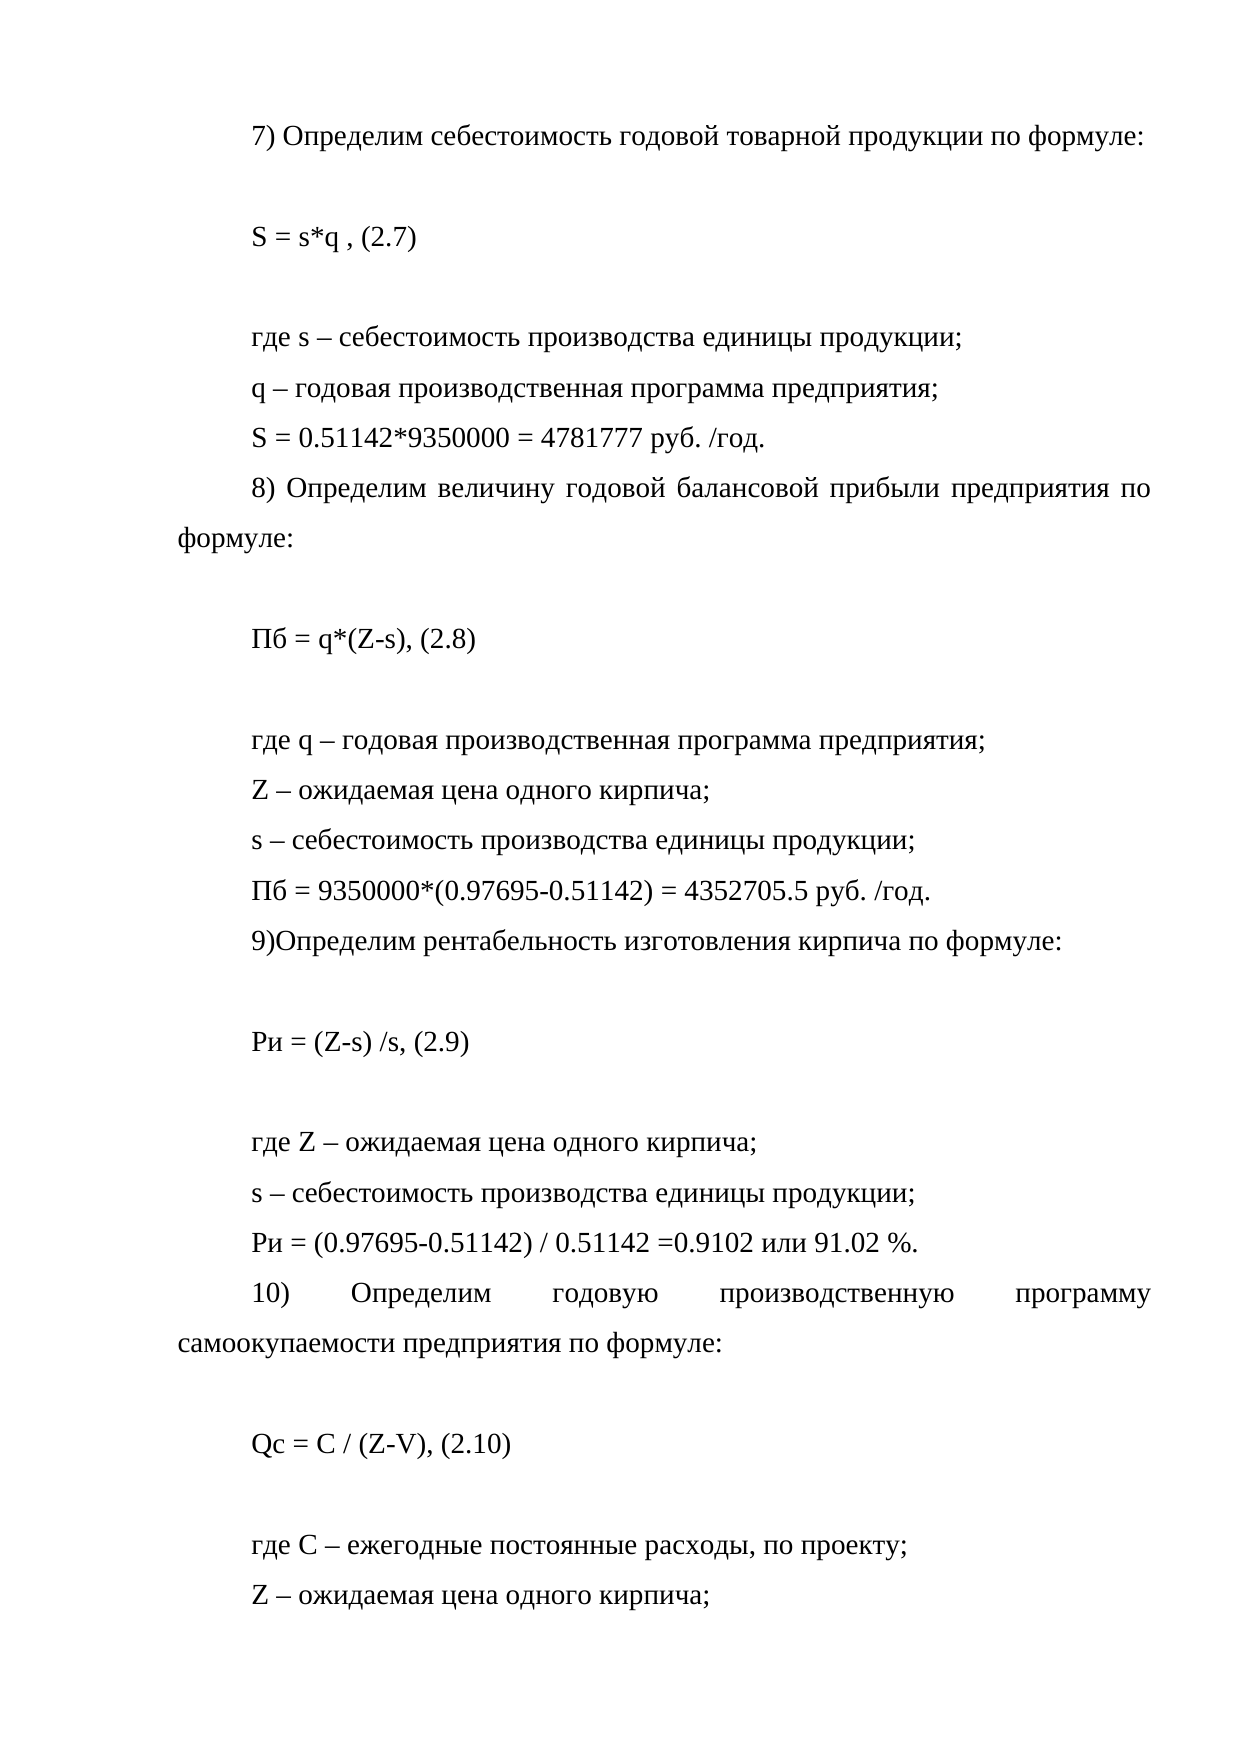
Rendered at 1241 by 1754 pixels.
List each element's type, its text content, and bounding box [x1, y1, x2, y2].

list s – себестоимость производства единицы продукции; [177, 1175, 1152, 1208]
list 8) Определим величину годовой балансовой прибыли предприятия по формуле: [177, 470, 1152, 554]
list Ри = (0.97695-0.51142) / 0.51142 =0.9102 или 91.02 %. [177, 1225, 1152, 1258]
list s – себестоимость производства единицы продукции; [177, 822, 1152, 856]
list q – годовая производственная программа предприятия; [177, 370, 1152, 403]
list где q – годовая производственная программа предприятия; [177, 722, 1152, 755]
list где s – себестоимость производства единицы продукции; [177, 319, 1152, 353]
list Пб = q*(Z-s), (2.8) [177, 621, 1152, 655]
list Пб = 9350000*(0.97695-0.51142) = 4352705.5 руб. /год. [177, 873, 1152, 906]
list Z – ожидаемая цена одного кирпича; [177, 772, 1152, 806]
list где Z – ожидаемая цена одного кирпича; [177, 1124, 1152, 1158]
list 7) Определим себестоимость годовой товарной продукции по формуле: [177, 118, 1152, 152]
list S = s*q , (2.7) [177, 219, 1152, 252]
list Qс = C / (Z-V), (2.10) [177, 1426, 1152, 1460]
list Z – ожидаемая цена одного кирпича; [177, 1577, 1152, 1611]
list 9)Определим рентабельность изготовления кирпича по формуле: [177, 923, 1152, 957]
list 10) Определим годовую производственную программу самоокупаемости предприятия по формуле: [177, 1275, 1152, 1359]
list где C – ежегодные постоянные расходы, по проекту; [177, 1527, 1152, 1560]
list S = 0.51142*9350000 = 4781777 руб. /год. [177, 420, 1152, 453]
list Ри = (Z-s) /s, (2.9) [177, 1024, 1152, 1057]
